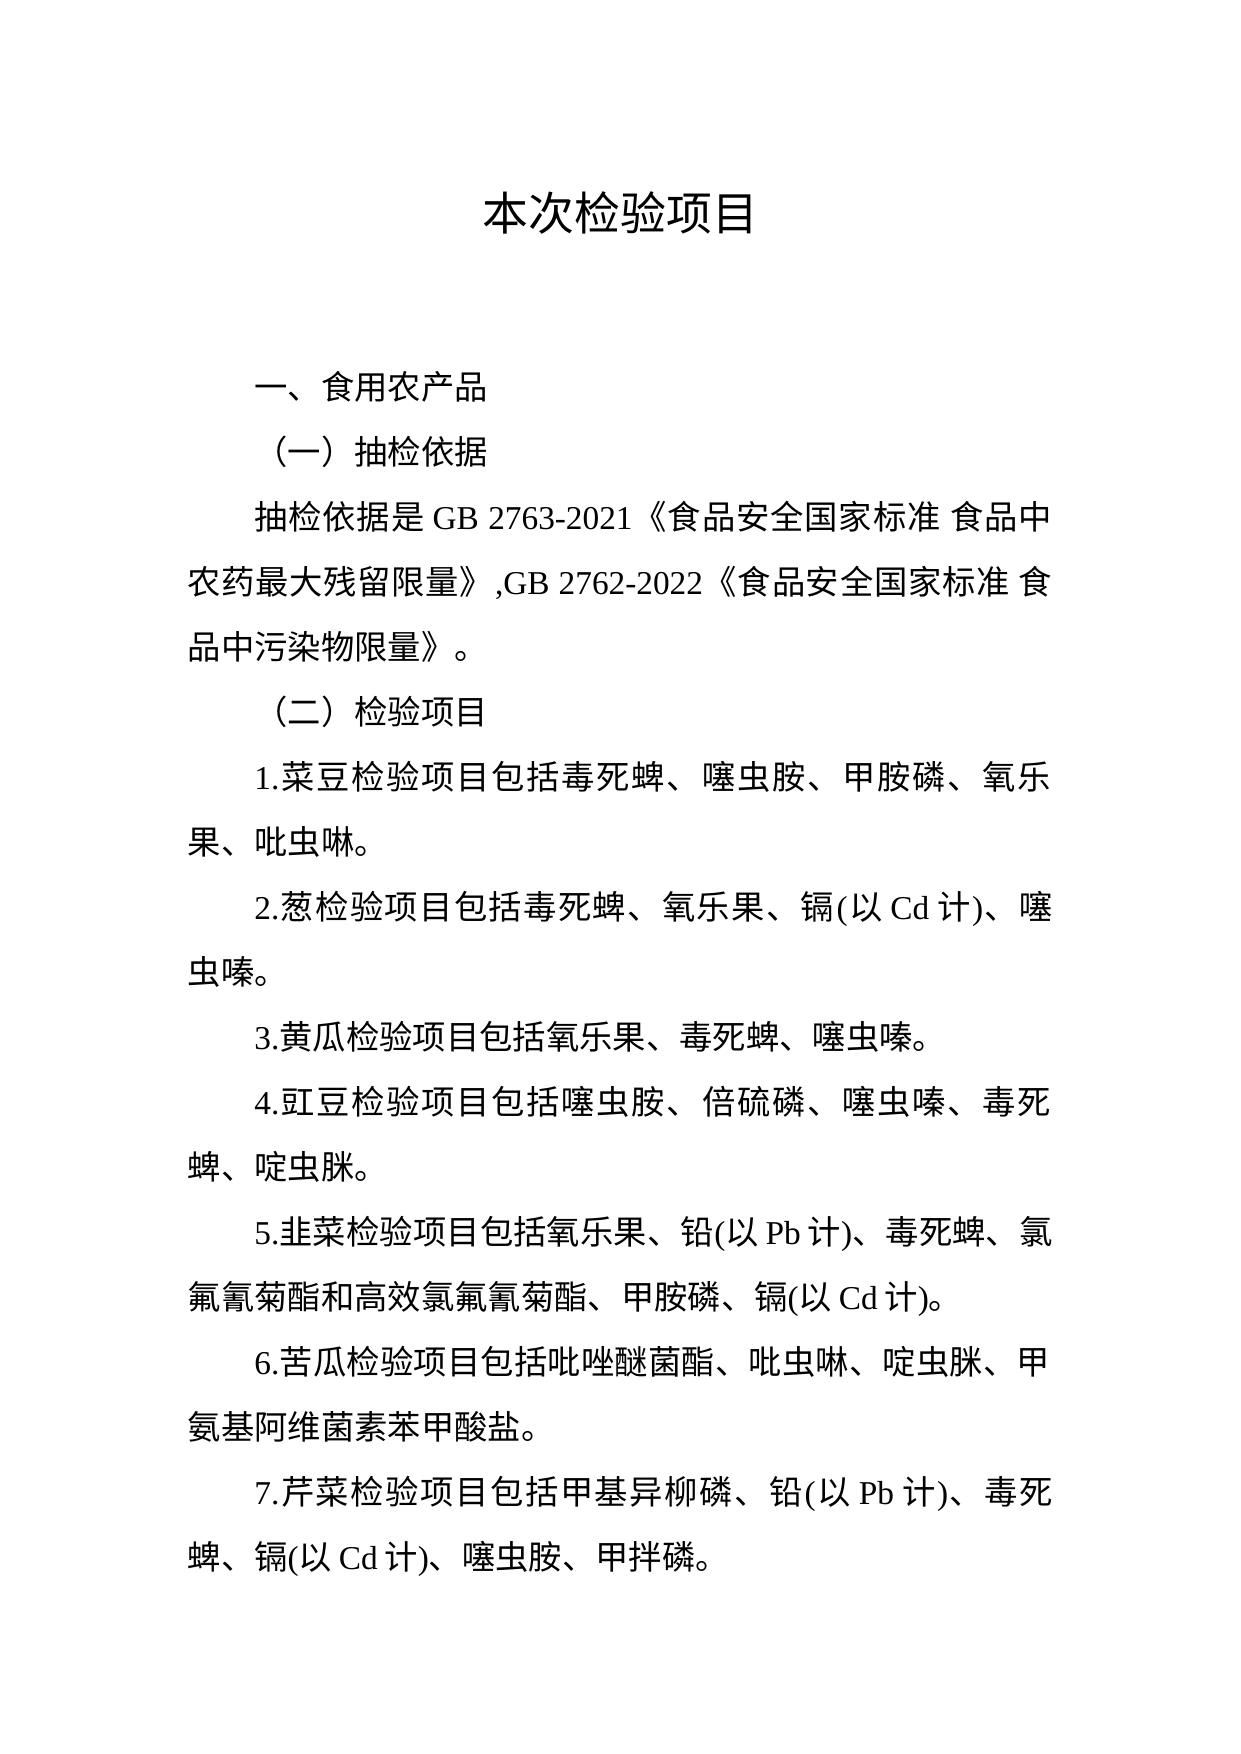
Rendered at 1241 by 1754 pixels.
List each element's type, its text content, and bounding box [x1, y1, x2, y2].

text （一）抽检依据 [187, 417, 1053, 482]
text （二）检验项目 [187, 677, 1053, 742]
text 6.苦瓜检验项目包括吡唑醚菌酯、吡虫啉、啶虫脒、甲氨基阿维菌素苯甲酸盐。 [187, 1327, 1053, 1457]
text 抽检依据是GB 2763-2021《食品安全国家标准 食品中农药最大残留限量》,GB 2762-2022《食品安全国家标准 食品中污染物限量》。 [187, 482, 1053, 677]
text 5.韭菜检验项目包括氧乐果、铅(以Pb计)、毒死蜱、氯氟氰菊酯和高效氯氟氰菊酯、甲胺磷、镉(以Cd计)。 [187, 1197, 1053, 1327]
text 7.芹菜检验项目包括甲基异柳磷、铅(以Pb计)、毒死蜱、镉(以Cd计)、噻虫胺、甲拌磷。 [187, 1457, 1053, 1587]
text 2.葱检验项目包括毒死蜱、氧乐果、镉(以Cd计)、噻虫嗪。 [187, 872, 1053, 1002]
text 一、食用农产品 [187, 352, 1053, 417]
text 1.菜豆检验项目包括毒死蜱、噻虫胺、甲胺磷、氧乐果、吡虫啉。 [187, 742, 1053, 872]
text 3.黄瓜检验项目包括氧乐果、毒死蜱、噻虫嗪。 [187, 1002, 1053, 1067]
text 4.豇豆检验项目包括噻虫胺、倍硫磷、噻虫嗪、毒死蜱、啶虫脒。 [187, 1067, 1053, 1197]
subtitle 本次检验项目 [187, 162, 1053, 259]
